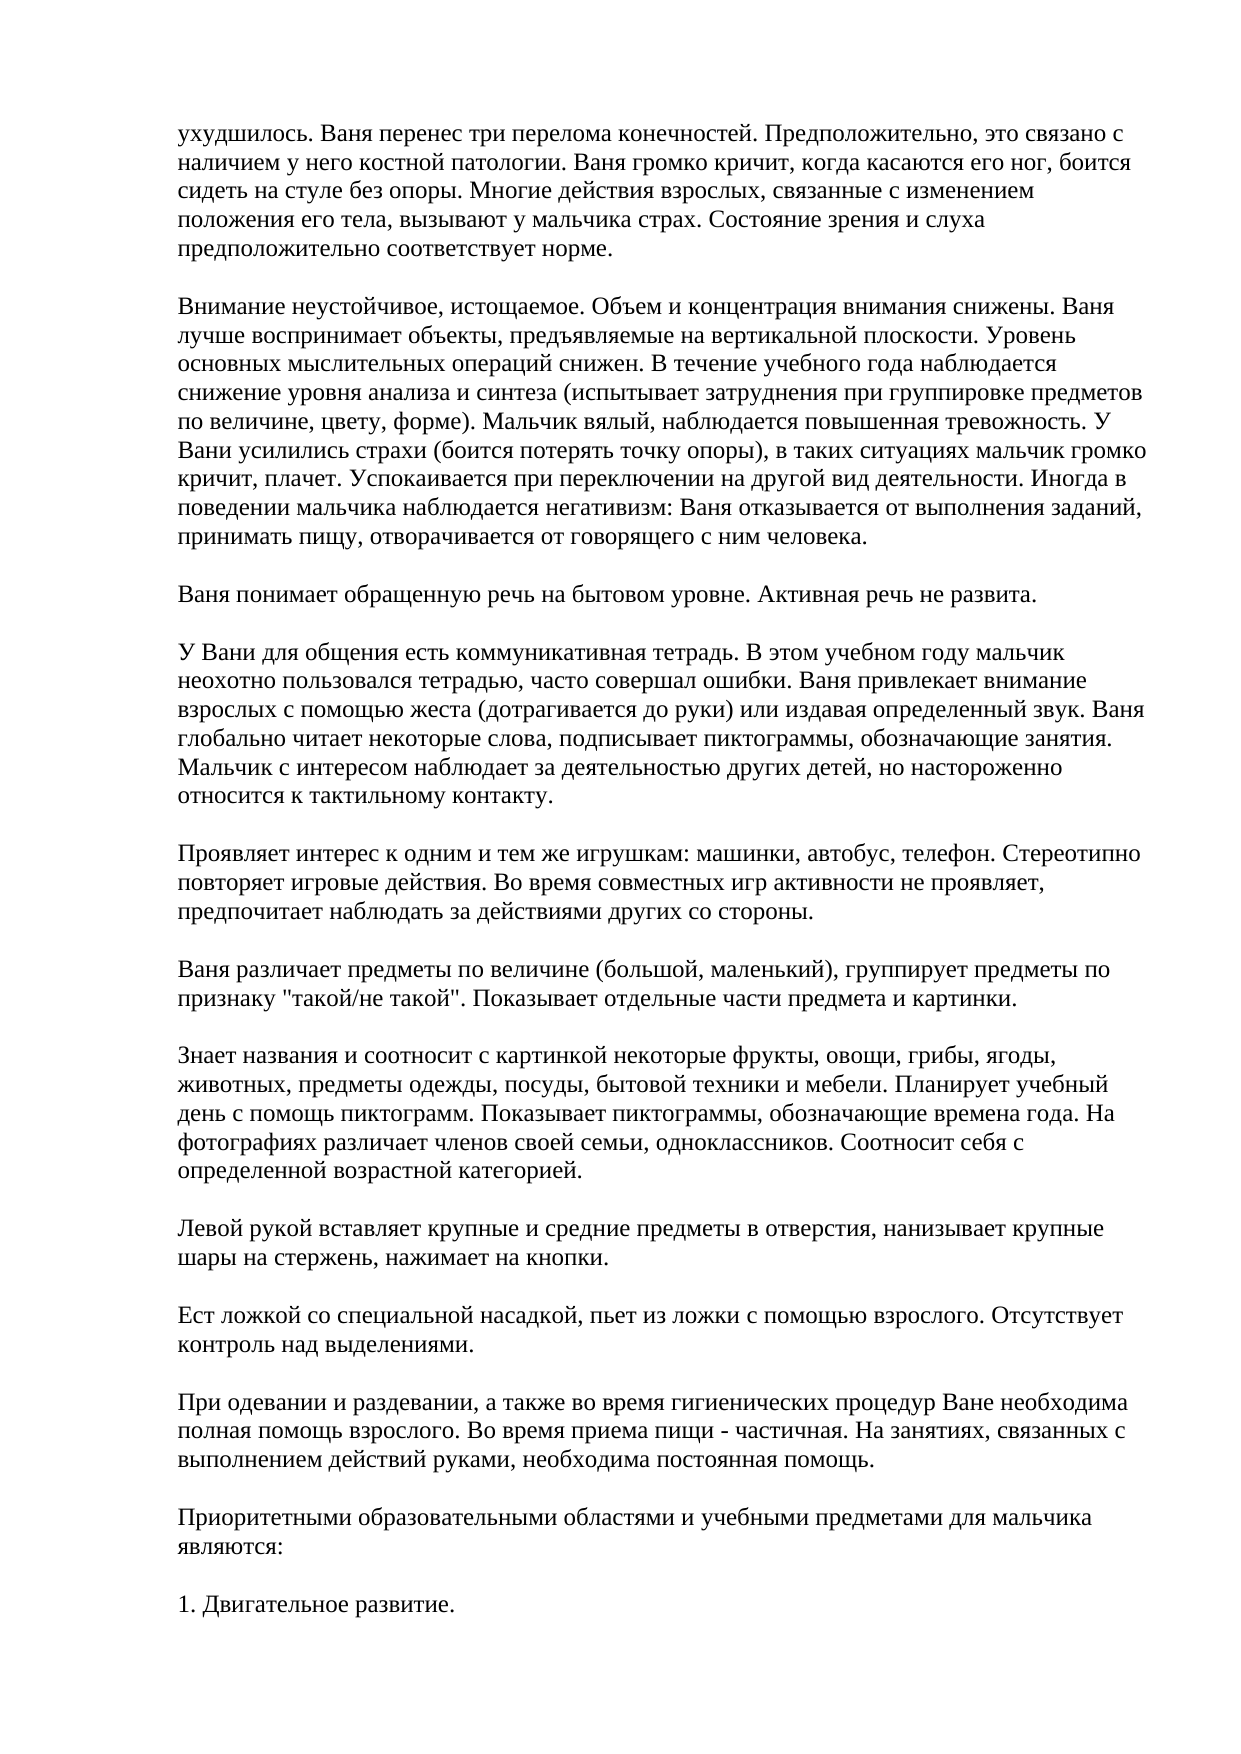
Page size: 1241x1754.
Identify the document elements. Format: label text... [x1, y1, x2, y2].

text Приоритетными образовательными областями и учебными предметами для мальчика являются: [177, 1502, 1152, 1560]
text При одевании и раздевании, а также во время гигиенических процедур Ване необходима полная помощь взрослого. Во время приема пищи - частичная. На занятиях, связанных с выполнением действий руками, необходима постоянная помощь. [177, 1387, 1152, 1473]
text Проявляет интерес к одним и тем же игрушкам: машинки, автобус, телефон. Стереотипно повторяет игровые действия. Во время совместных игр активности не проявляет, предпочитает наблюдать за действиями других со стороны. [177, 838, 1152, 925]
text Внимание неустойчивое, истощаемое. Объем и концентрация внимания снижены. Ваня лучше воспринимает объекты, предъявляемые на вертикальной плоскости. Уровень основных мыслительных операций снижен. В течение учебного года наблюдается снижение уровня анализа и синтеза (испытывает затруднения при группировке предметов по величине, цвету, форме). Мальчик вялый, наблюдается повышенная тревожность. У Вани усилились страхи (боится потерять точку опоры), в таких ситуациях мальчик громко кричит, плачет. Успокаивается при переключении на другой вид деятельности. Иногда в поведении мальчика наблюдается негативизм: Ваня отказывается от выполнения заданий, принимать пищу, отворачивается от говорящего с ним человека. [177, 291, 1152, 550]
text Знает названия и соотносит с картинкой некоторые фрукты, овощи, грибы, ягоды, животных, предметы одежды, посуды, бытовой техники и мебели. Планирует учебный день с помощь пиктограмм. Показывает пиктограммы, обозначающие времена года. На фотографиях различает членов своей семьи, одноклассников. Соотносит себя с определенной возрастной категорией. [177, 1041, 1152, 1184]
text У Вани для общения есть коммуникативная тетрадь. В этом учебном году мальчик неохотно пользовался тетрадью, часто совершал ошибки. Ваня привлекает внимание взрослых с помощью жеста (дотрагивается до руки) или издавая определенный звук. Ваня глобально читает некоторые слова, подписывает пиктограммы, обозначающие занятия. Мальчик с интересом наблюдает за деятельностью других детей, но настороженно относится к тактильному контакту. [177, 637, 1152, 809]
text Ест ложкой со специальной насадкой, пьет из ложки с помощью взрослого. Отсутствует контроль над выделениями. [177, 1300, 1152, 1358]
text Ваня понимает обращенную речь на бытовом уровне. Активная речь не развита. [177, 579, 1152, 608]
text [177, 118, 1152, 262]
text Левой рукой вставляет крупные и средние предметы в отверстия, нанизывает крупные шары на стержень, нажимает на кнопки. [177, 1213, 1152, 1271]
text Ваня различает предметы по величине (большой, маленький), группирует предметы по признаку "такой/не такой". Показывает отдельные части предмета и картинки. [177, 954, 1152, 1011]
text 1. Двигательное развитие. [177, 1589, 1152, 1618]
